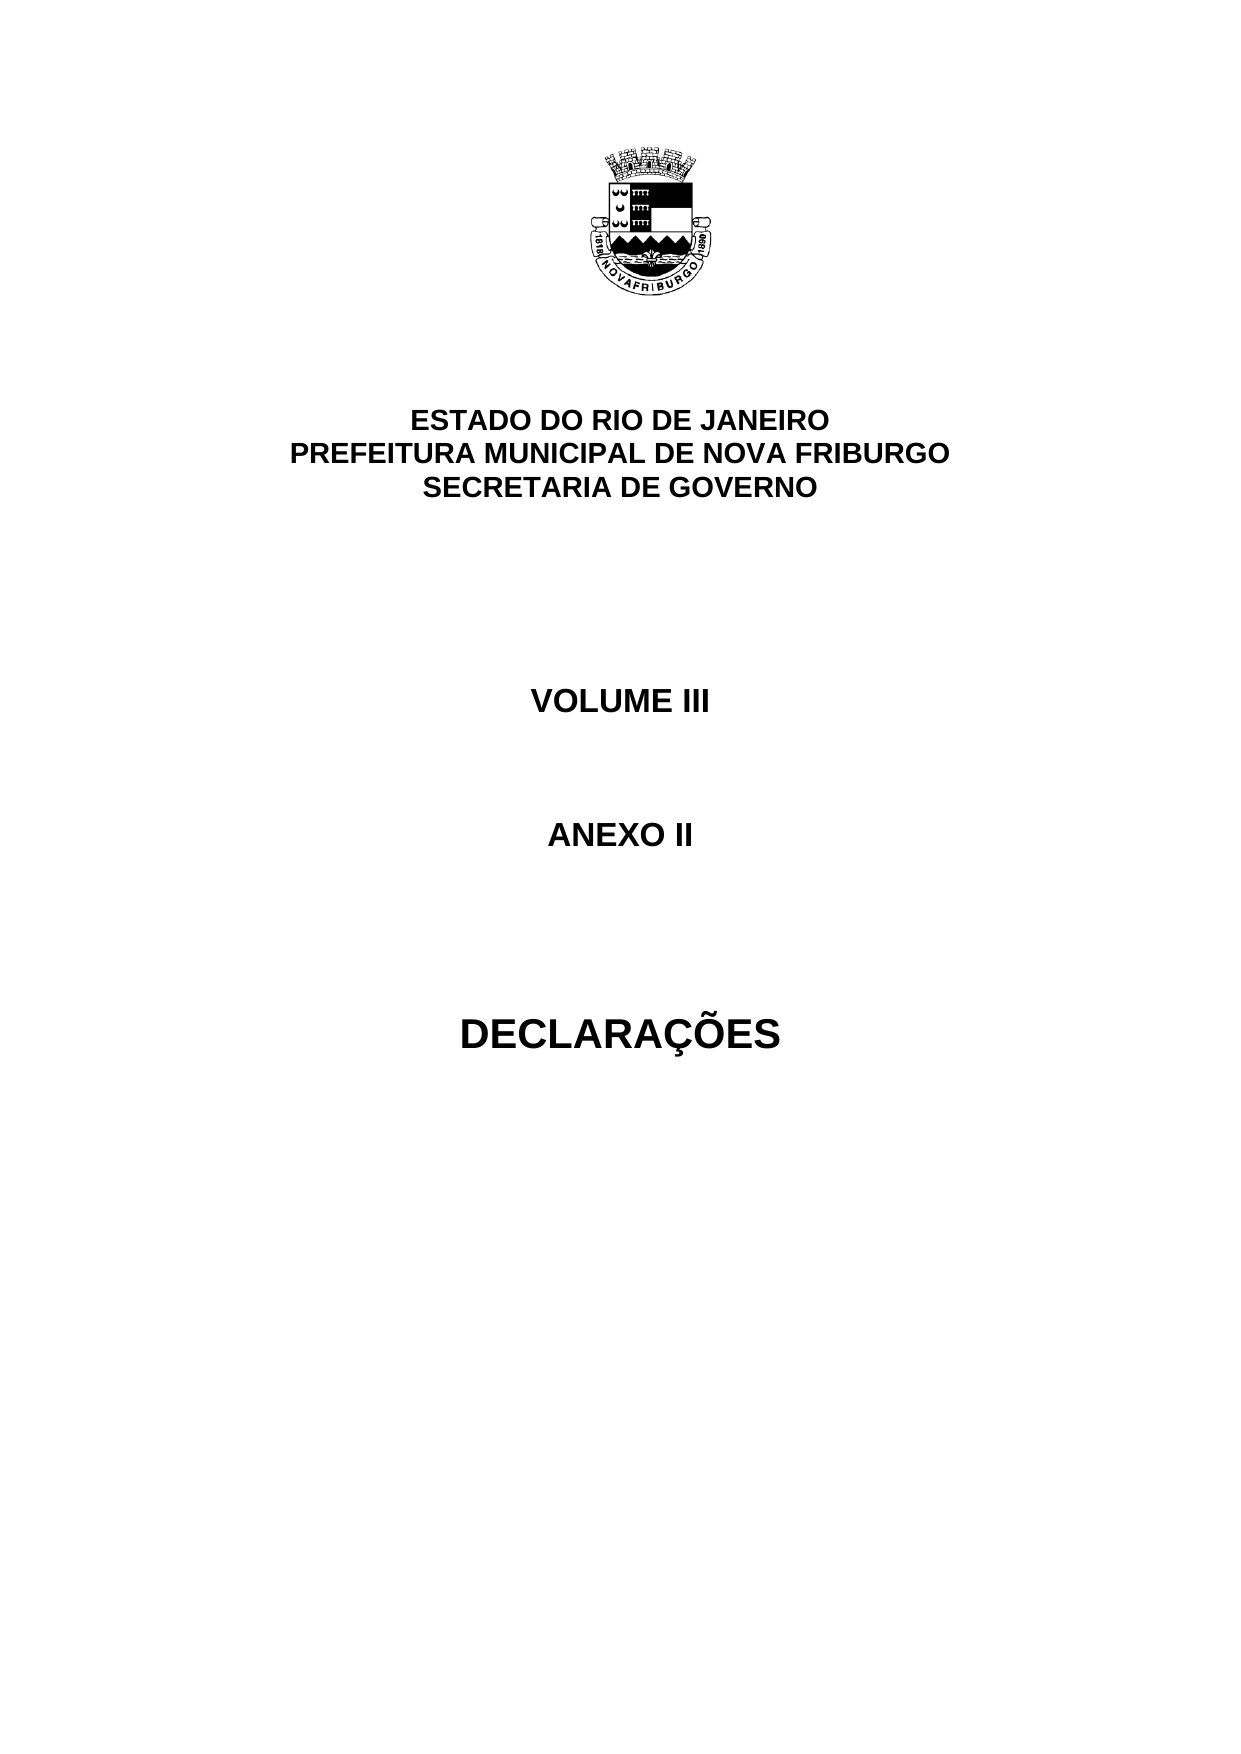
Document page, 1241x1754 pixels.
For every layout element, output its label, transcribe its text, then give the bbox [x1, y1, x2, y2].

text ESTADO DO RIO DE JANEIRO [177, 403, 1063, 436]
text VOLUME III [177, 681, 1063, 719]
text PREFEITURA MUNICIPAL DE NOVA FRIBURGO [177, 436, 1063, 470]
subtitle ANEXO II [177, 815, 1063, 853]
text DECLARAÇÕES [177, 1010, 1063, 1058]
text SECRETARIA DE GOVERNO [177, 470, 1063, 503]
picture [589, 145, 712, 296]
